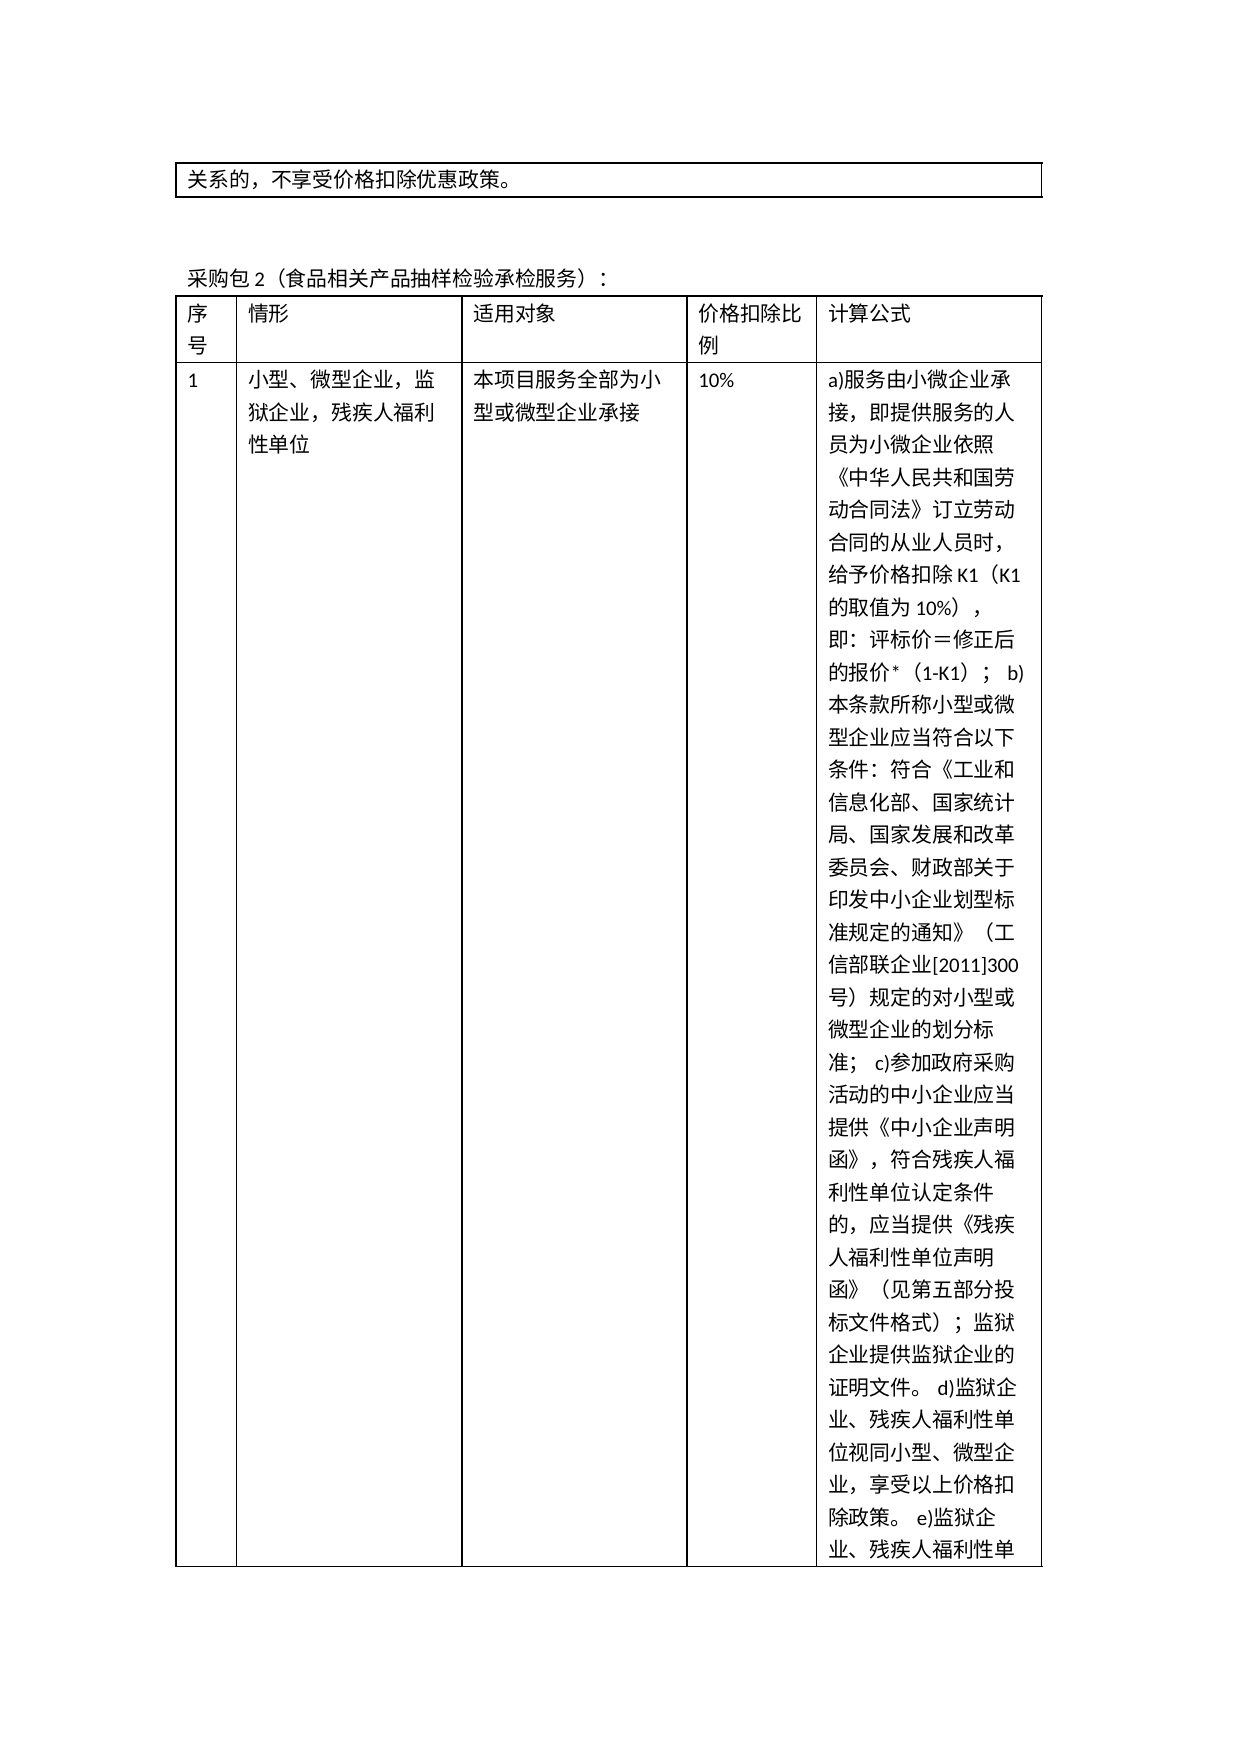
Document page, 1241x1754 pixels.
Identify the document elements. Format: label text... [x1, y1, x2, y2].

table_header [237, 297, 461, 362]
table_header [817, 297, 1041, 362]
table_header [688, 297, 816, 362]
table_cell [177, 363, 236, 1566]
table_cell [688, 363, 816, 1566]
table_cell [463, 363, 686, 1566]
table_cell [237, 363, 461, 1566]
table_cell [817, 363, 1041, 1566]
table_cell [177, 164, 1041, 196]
text 采购包2（食品相关产品抽样检验承检服务）： [187, 263, 1053, 295]
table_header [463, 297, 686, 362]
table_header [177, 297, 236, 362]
